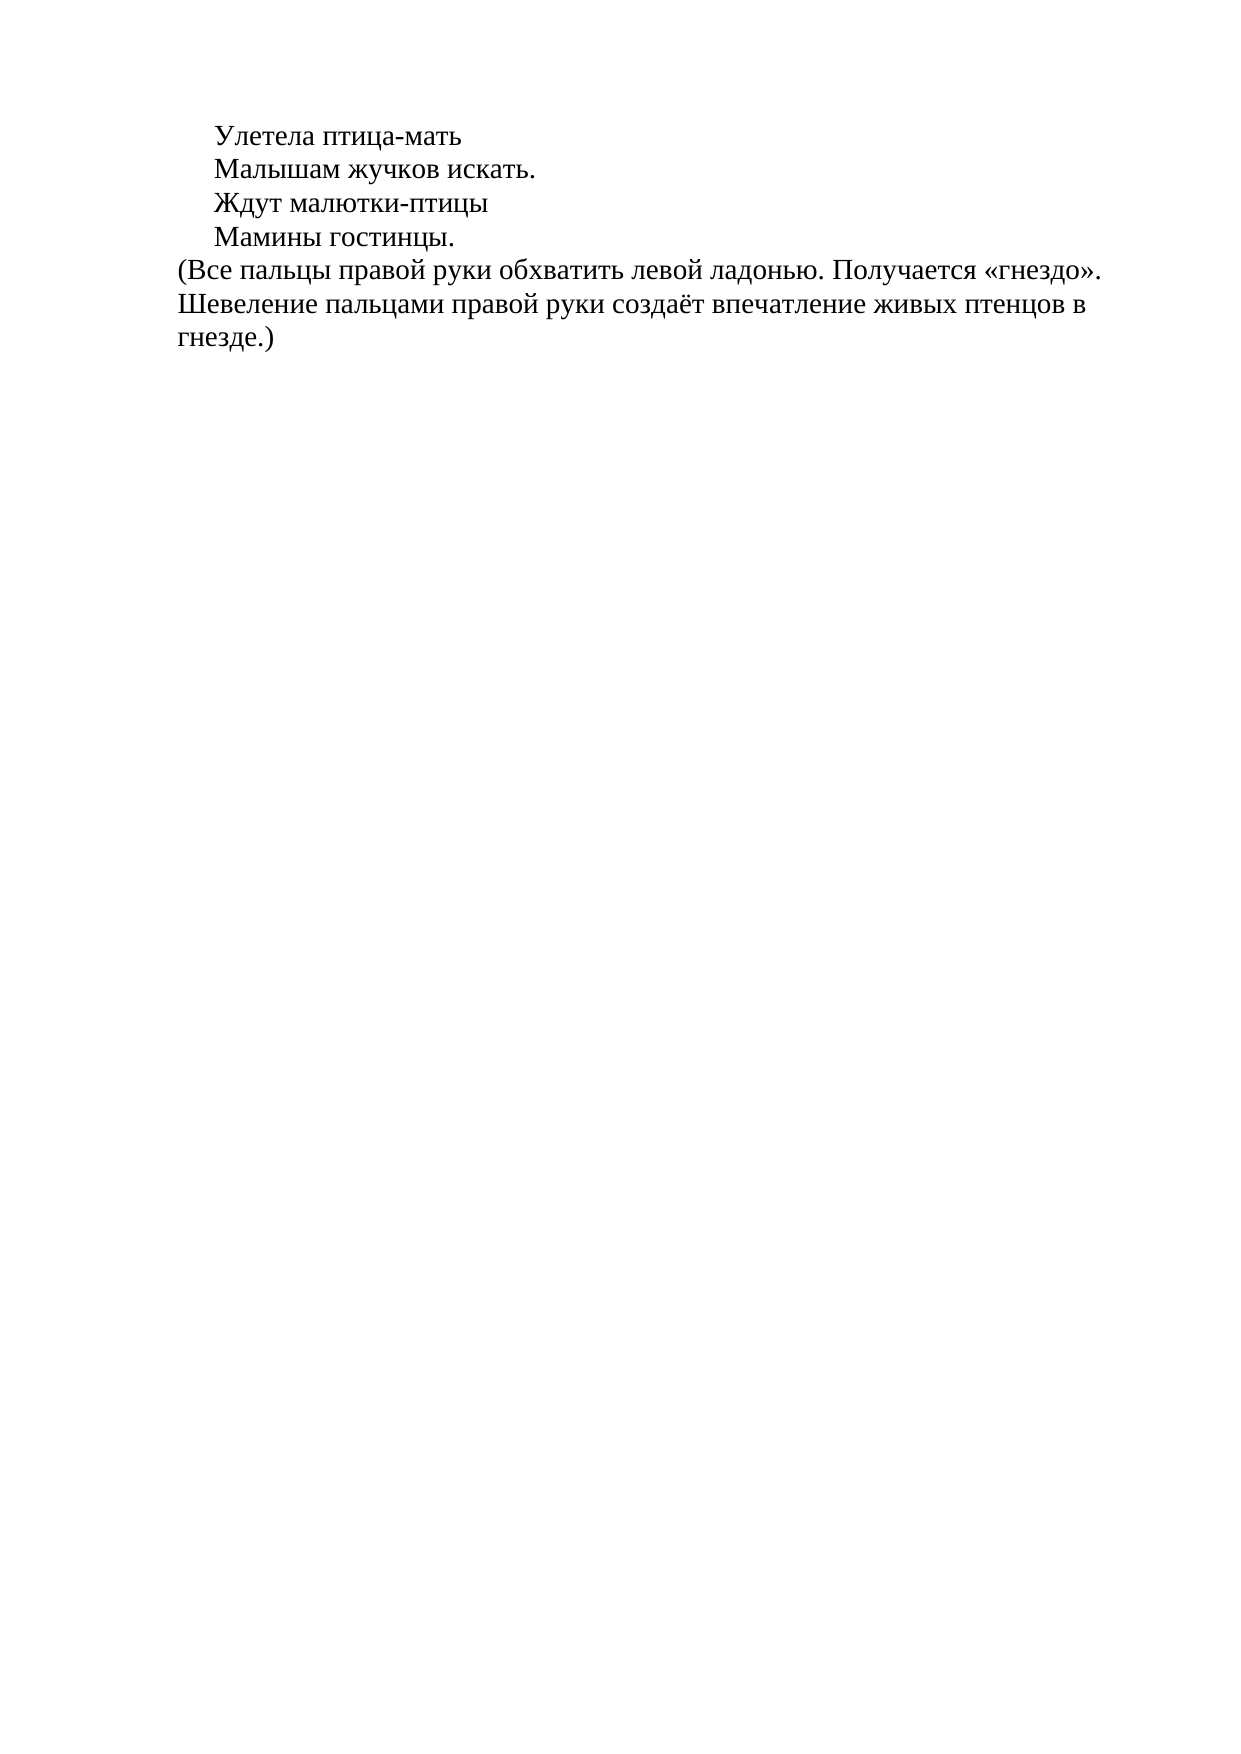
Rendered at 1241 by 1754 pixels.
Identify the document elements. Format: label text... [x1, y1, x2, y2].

text Мамины гостинцы. [177, 219, 1152, 252]
text Ждут малютки-птицы [177, 185, 1152, 219]
text Улетела птица-мать [177, 118, 1152, 152]
text Малышам жучков искать. [177, 152, 1152, 185]
text (Все пальцы правой руки обхватить левой ладонью. Получается «гнездо». Шевеление пальцами правой руки создаёт впечатление живых птенцов в гнезде.) [177, 252, 1152, 353]
